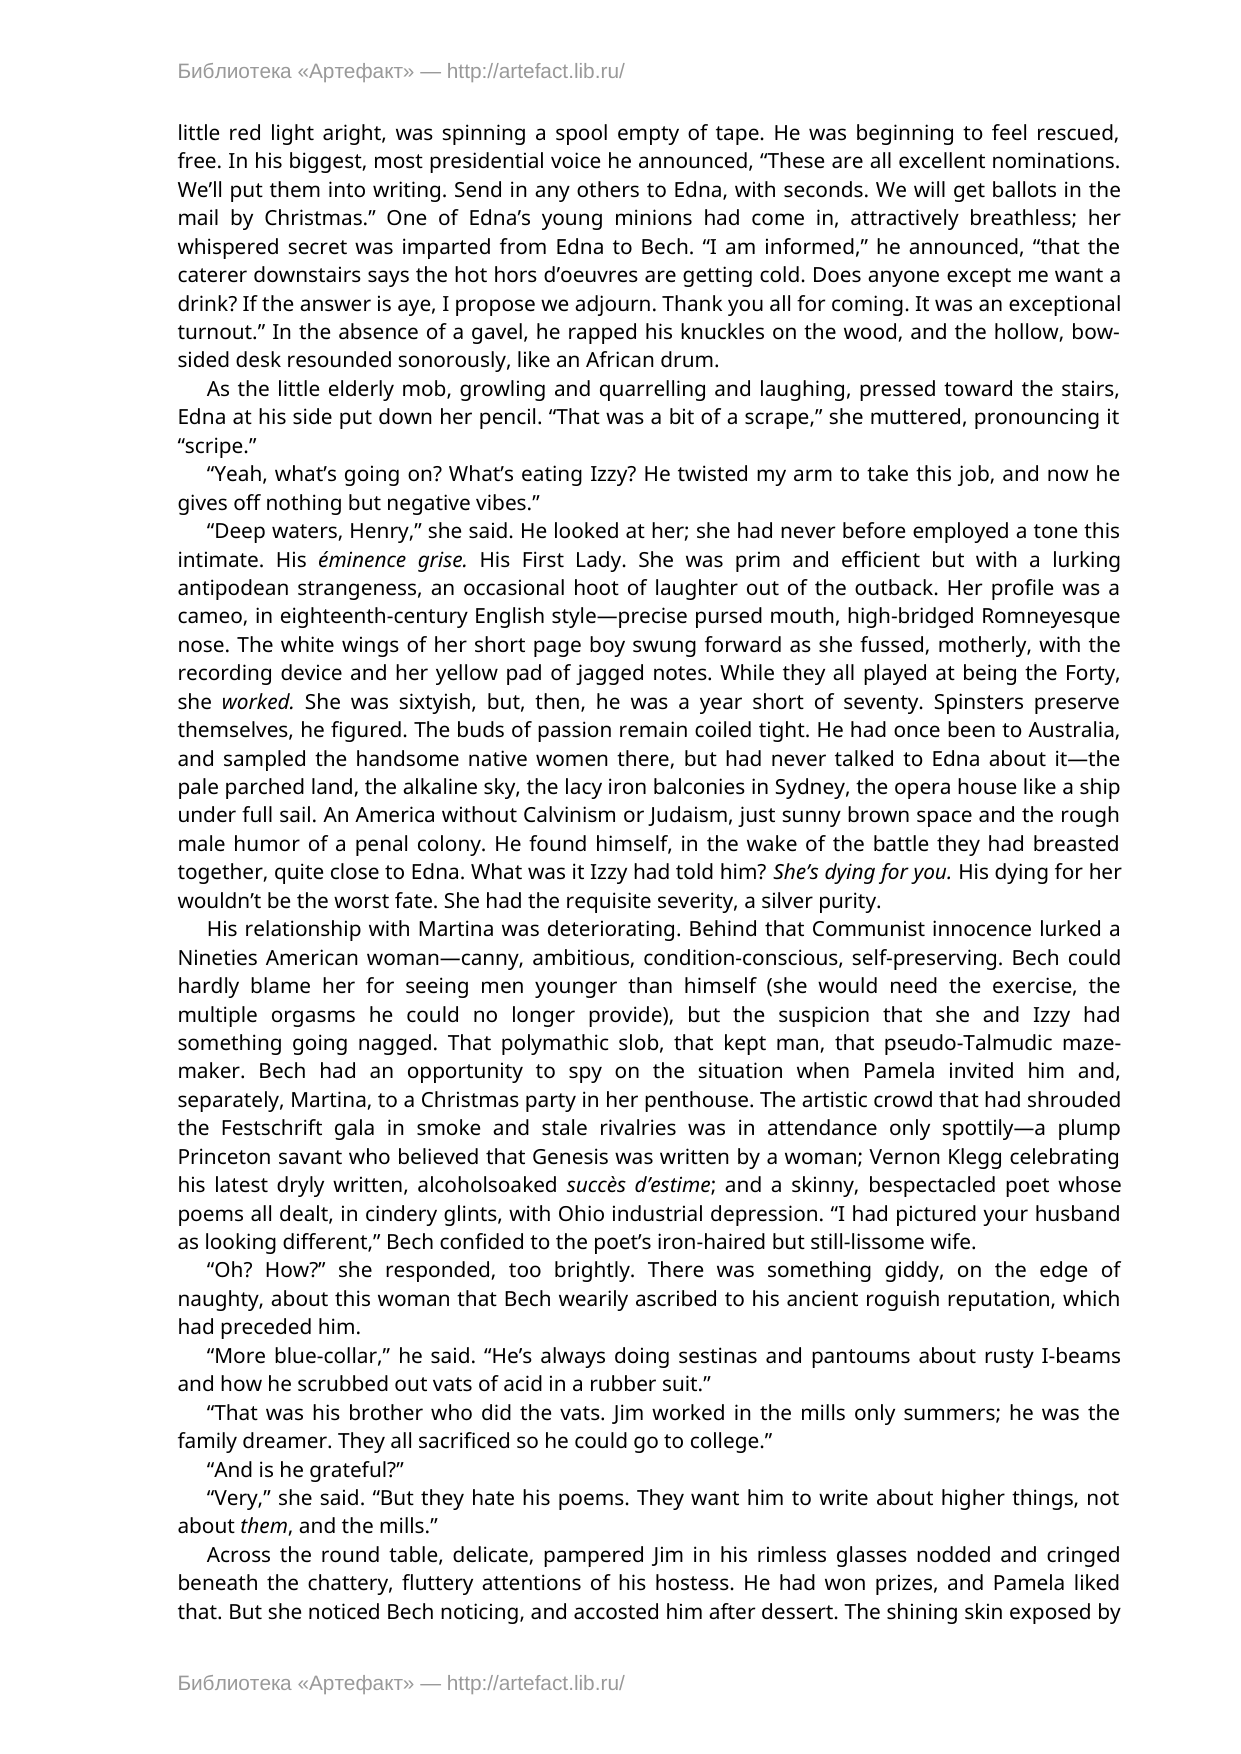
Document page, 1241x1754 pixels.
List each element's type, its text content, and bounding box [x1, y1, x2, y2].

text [177, 1540, 1122, 1625]
text “That was his brother who did the vats. Jim worked in the mills only summers; he was the family dreamer. They all sacrificed so he could go to college.” [177, 1398, 1122, 1455]
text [177, 118, 1122, 374]
text “Yeah, what’s going on? What’s eating Izzy? He twisted my arm to take this job, and now he gives off nothing but negative vibes.” [177, 459, 1122, 516]
text “Very,” she said. “But they hate his poems. They want him to write about higher things, not about them, and the mills.” [177, 1483, 1122, 1540]
text “Deep waters, Henry,” she said. He looked at her; she had never before employed a tone this intimate. His éminence grise. His First Lady. She was prim and efficient but with a lurking antipodean strangeness, an occasional hoot of laughter out of the outback. Her profile was a cameo, in eighteenth-century English style—precise pursed mouth, high-bridged Romneyesque nose. The white wings of her short page boy swung forward as she fussed, motherly, with the recording device and her yellow pad of jagged notes. While they all played at being the Forty, she worked. She was sixtyish, but, then, he was a year short of seventy. Spinsters preserve themselves, he figured. The buds of passion remain coiled tight. He had once been to Australia, and sampled the handsome native women there, but had never talked to Edna about it—the pale parched land, the alkaline sky, the lacy iron balconies in Sydney, the opera house like a ship under full sail. An America without Calvinism or Judaism, just sunny brown space and the rough male humor of a penal colony. He found himself, in the wake of the battle they had breasted together, quite close to Edna. What was it Izzy had told him? She’s dying for you. His dying for her wouldn’t be the worst fate. She had the requisite severity, a silver purity. [177, 516, 1122, 914]
text As the little elderly mob, growling and quarrelling and laughing, pressed toward the stairs, Edna at his side put down her pencil. “That was a bit of a scrape,” she muttered, pronouncing it “scripe.” [177, 374, 1122, 459]
text His relationship with Martina was deteriorating. Behind that Communist innocence lurked a Nineties American woman—canny, ambitious, condition-conscious, self-preserving. Bech could hardly blame her for seeing men younger than himself (she would need the exercise, the multiple orgasms he could no longer provide), but the suspicion that she and Izzy had something going nagged. That polymathic slob, that kept man, that pseudo-Talmudic maze-maker. Bech had an opportunity to spy on the situation when Pamela invited him and, separately, Martina, to a Christmas party in her penthouse. The artistic crowd that had shrouded the Festschrift gala in smoke and stale rivalries was in attendance only spottily—a plump Princeton savant who believed that Genesis was written by a woman; Vernon Klegg celebrating his latest dryly written, alcoholsoaked succès d’estime; and a skinny, bespectacled poet whose poems all dealt, in cindery glints, with Ohio industrial depression. “I had pictured your husband as looking different,” Bech confided to the poet’s iron-haired but still-lissome wife. [177, 914, 1122, 1256]
text “Oh? How?” she responded, too brightly. There was something giddy, on the edge of naughty, about this woman that Bech wearily ascribed to his ancient roguish reputation, which had preceded him. [177, 1256, 1122, 1341]
text “And is he grateful?” [177, 1455, 1122, 1483]
text “More blue-collar,” he said. “He’s always doing sestinas and pantoums about rusty I-beams and how he scrubbed out vats of acid in a rubber suit.” [177, 1341, 1122, 1398]
